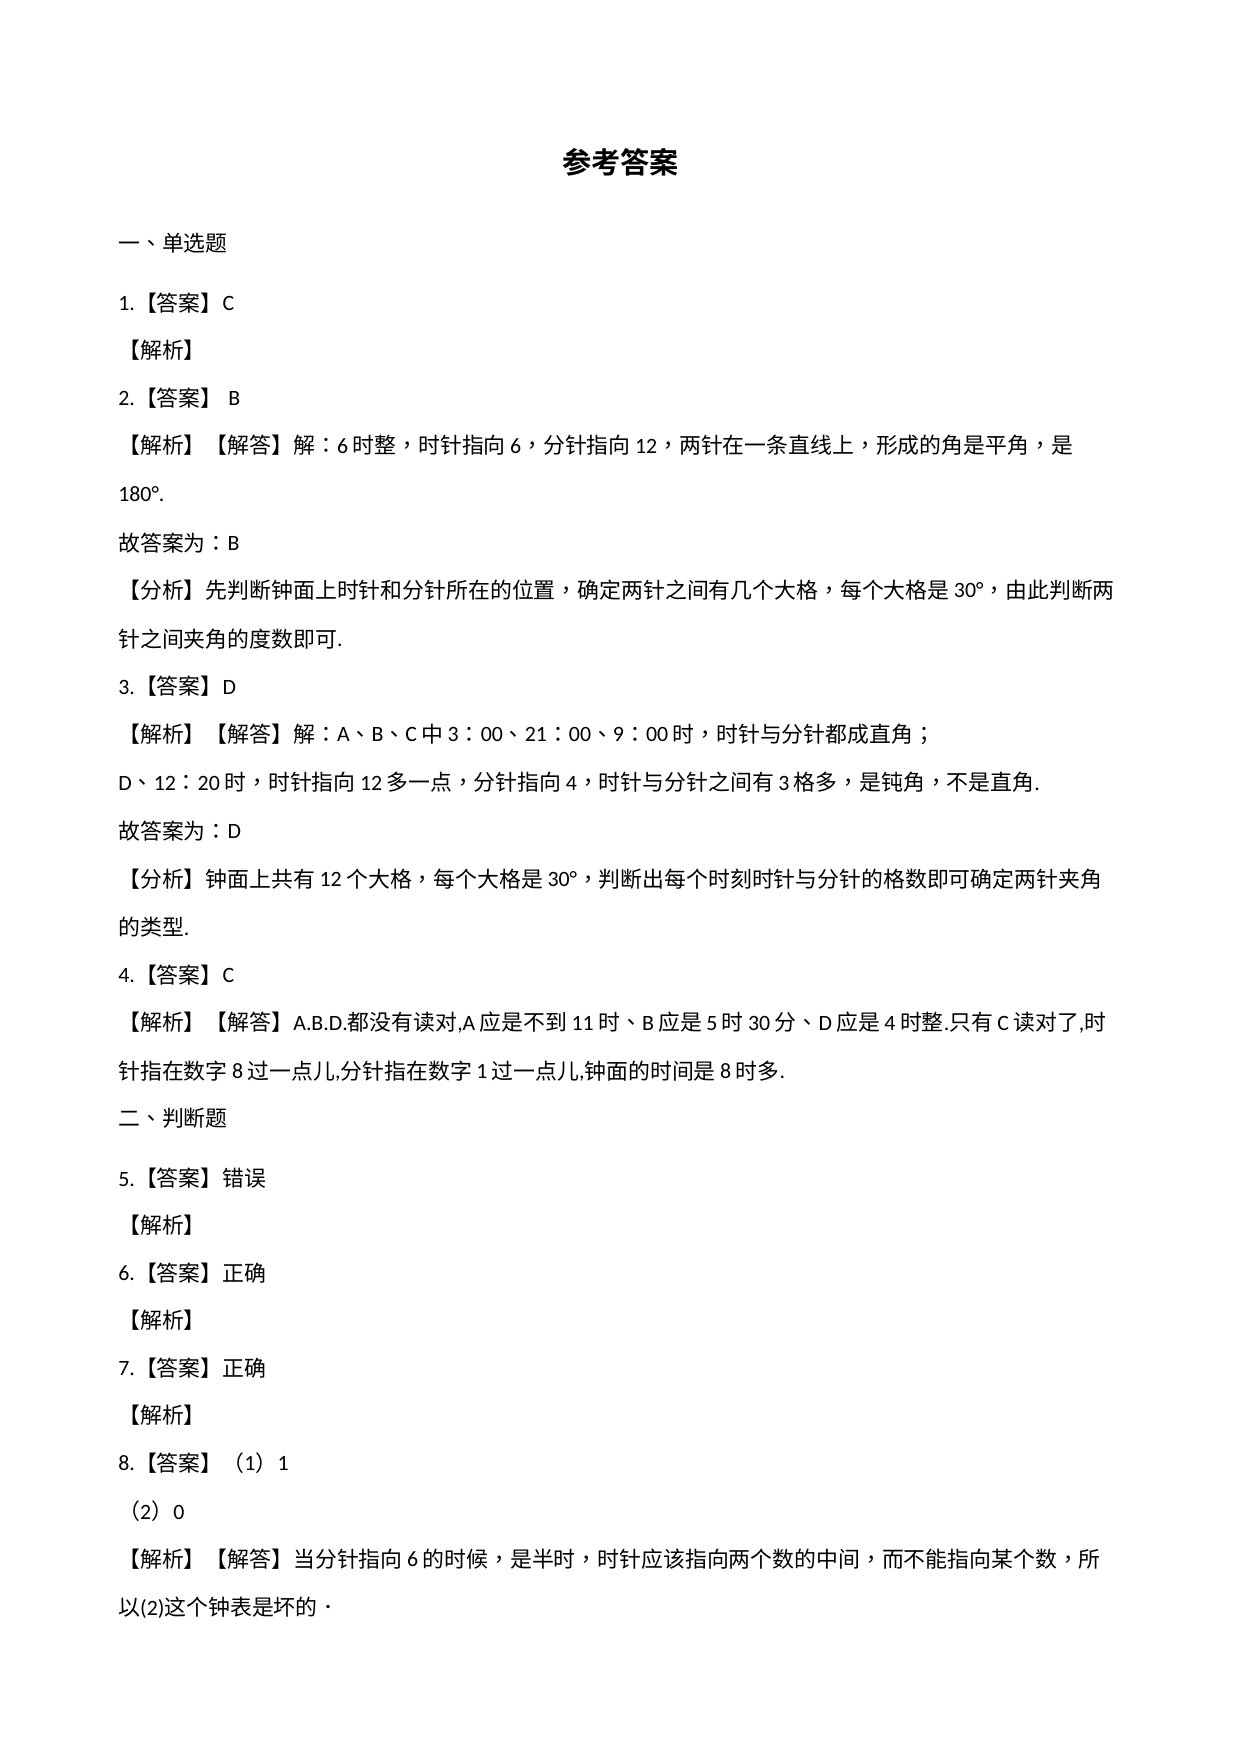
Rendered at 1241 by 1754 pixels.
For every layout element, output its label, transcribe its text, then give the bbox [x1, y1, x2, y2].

text 7.【答案】正确 [118, 1351, 1122, 1384]
text 【解析】 [118, 1209, 1122, 1242]
text 6.【答案】正确 [118, 1257, 1122, 1289]
text 参考答案 [118, 129, 1122, 194]
text 【解析】【解答】当分针指向6的时候，是半时，时针应该指向两个数的中间，而不能指向某个数，所以(2)这个钟表是坏的． [118, 1542, 1122, 1623]
text 二、判断题 [118, 1102, 1122, 1134]
text 一、单选题 [118, 227, 1122, 259]
text 【解析】 [118, 1399, 1122, 1431]
text 8.【答案】（1）1 （2）0 [118, 1446, 1122, 1527]
text 2.【答案】 B [118, 381, 1122, 414]
text 4.【答案】C [118, 958, 1122, 991]
text 【解析】【解答】解：6时整，时针指向6，分针指向12，两针在一条直线上，形成的角是平角，是180°. 故答案为：B [118, 429, 1122, 559]
text 【分析】钟面上共有12个大格，每个大格是30°，判断出每个时刻时针与分针的格数即可确定两针夹角的类型. [118, 862, 1122, 943]
text 3.【答案】D [118, 670, 1122, 702]
text 【解析】【解答】A.B.D.都没有读对,A应是不到11时、B应是5时30分、D应是4时整.只有C读对了,时针指在数字8过一点儿,分针指在数字1过一点儿,钟面的时间是8时多. [118, 1006, 1122, 1087]
text 5.【答案】错误 [118, 1162, 1122, 1194]
text 【解析】【解答】解：A、B、C中3：00、21：00、9：00时，时针与分针都成直角； D、12：20时，时针指向12多一点，分针指向4，时针与分针之间有3格多，是钝角，不是直角. 故答案为：D [118, 717, 1122, 847]
text 【解析】 [118, 334, 1122, 367]
text 1.【答案】C [118, 287, 1122, 319]
text 【解析】 [118, 1304, 1122, 1336]
text 【分析】先判断钟面上时针和分针所在的位置，确定两针之间有几个大格，每个大格是30°，由此判断两针之间夹角的度数即可. [118, 574, 1122, 655]
